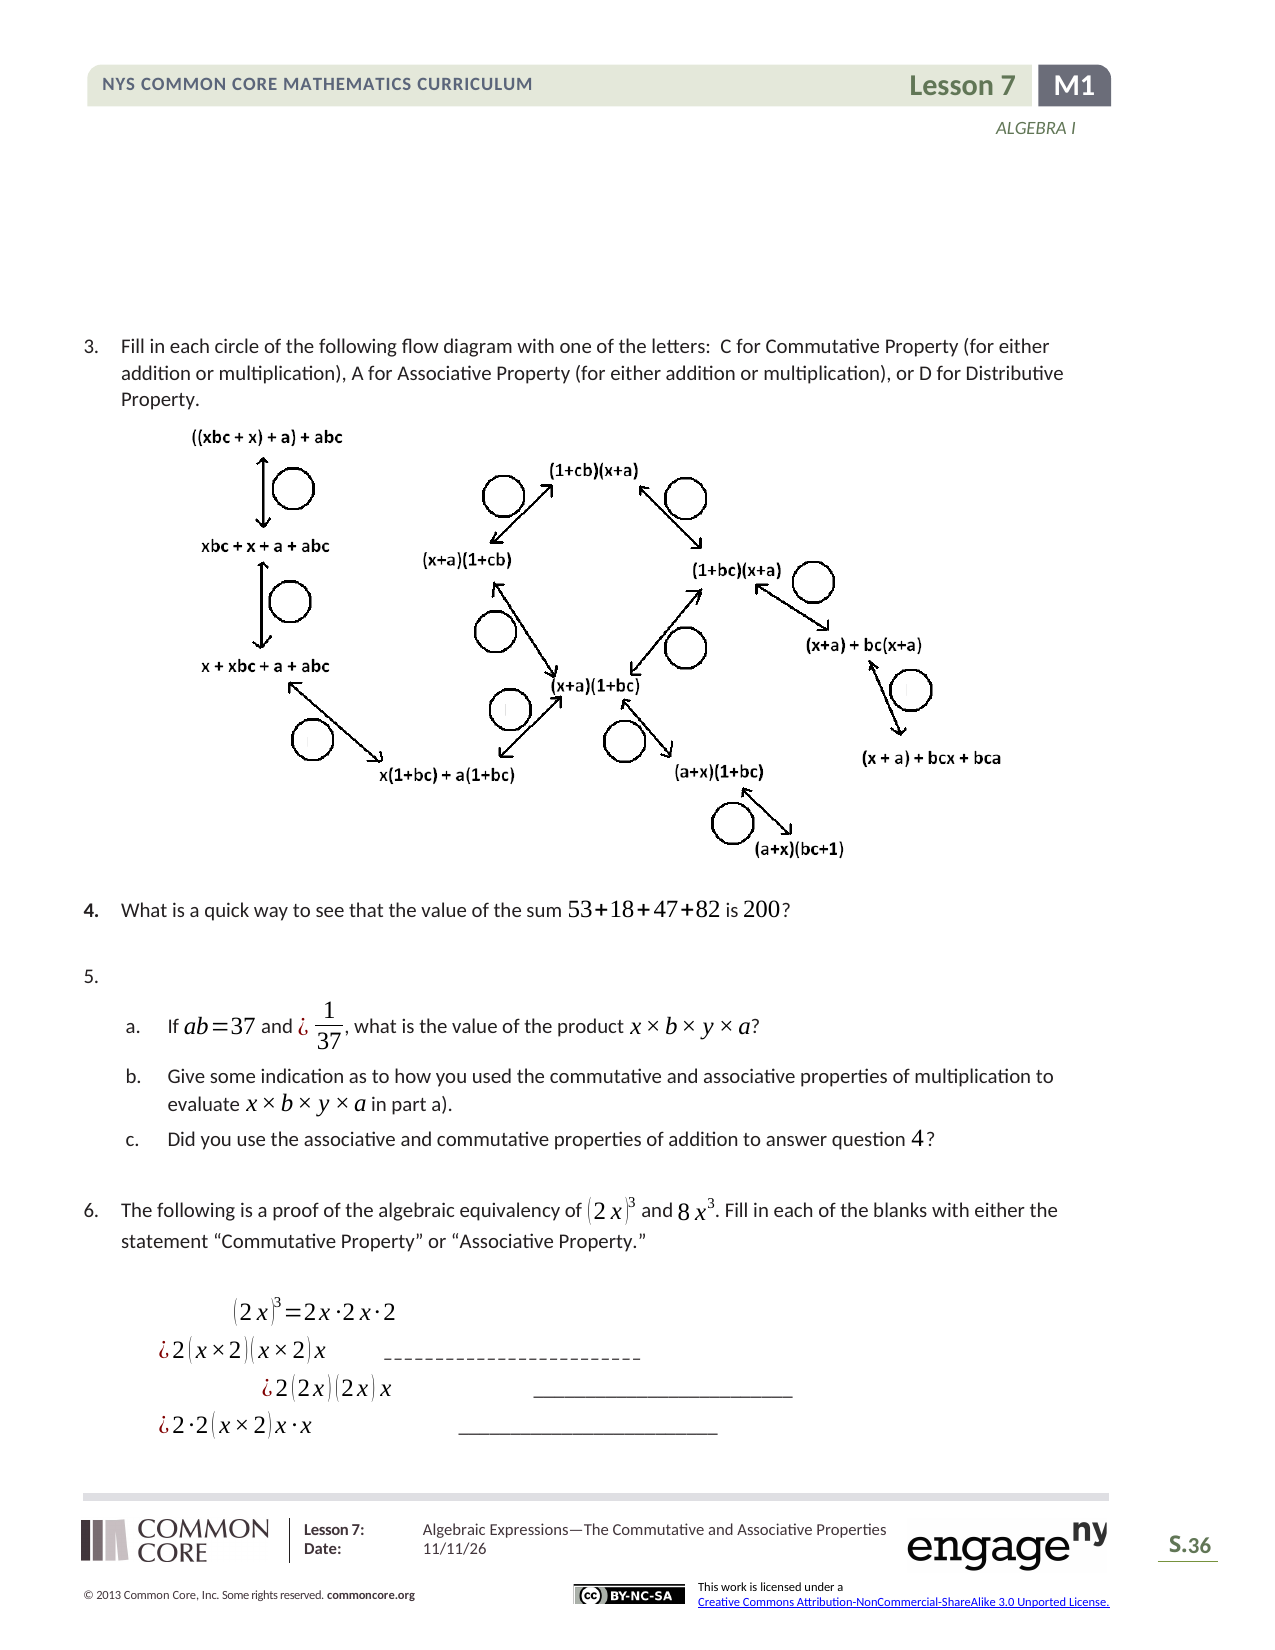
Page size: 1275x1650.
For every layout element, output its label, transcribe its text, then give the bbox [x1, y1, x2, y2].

text Fill in each circle of the following flow diagram with one of the letters: C for Commutative Property (for either addition or multiplication), A for Associative Property (for either addition or multiplication), or D for Distributive Property. [83, 333, 1108, 412]
list If and , what is the value of the product ? [125, 997, 1108, 1056]
text What is a quick way to see that the value of the sum is ? [83, 896, 1108, 923]
list _________________________ [158, 1410, 1108, 1440]
picture [906, 1518, 1107, 1573]
list _________________________ [158, 1335, 1108, 1365]
picture [186, 419, 1006, 864]
text The following is a proof of the algebraic equivalency of and . Fill in each of the blanks with either the statement “Commutative Property” or “Associative Property.” [83, 1193, 1108, 1253]
list Give some indication as to how you used the commutative and associative properties of multiplication to evaluate in part a). [125, 1063, 1108, 1117]
list Did you use the associative and commutative properties of addition to answer question ? [125, 1125, 1108, 1152]
picture [81, 1517, 269, 1562]
picture [572, 1584, 685, 1604]
list _________________________ [158, 1373, 1108, 1403]
